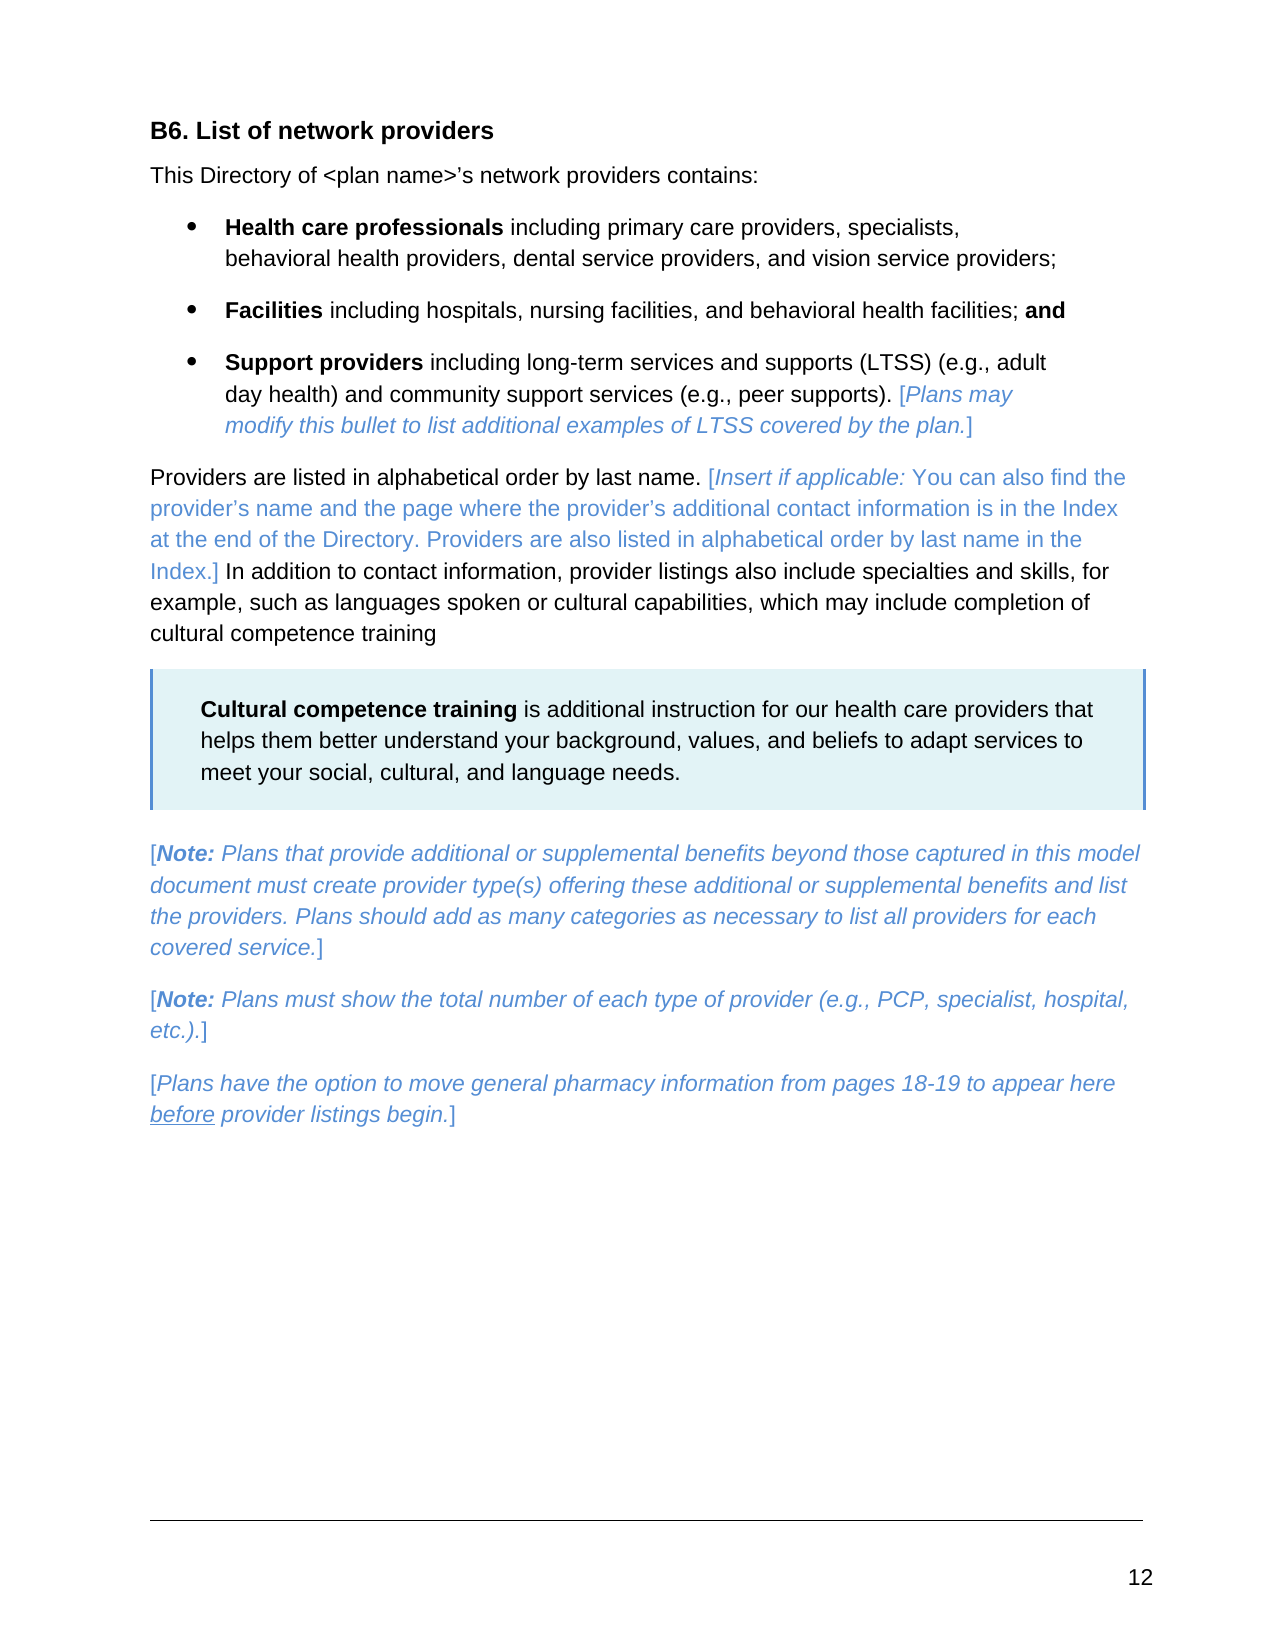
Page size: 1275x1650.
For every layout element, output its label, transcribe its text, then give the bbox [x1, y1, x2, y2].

table_header Cultural competence training is additional instruction for our health care providers that helps them better understand your background, values, and beliefs to adapt services to meet your social, cultural, and language needs. [153, 672, 1143, 807]
text [Note: Plans must show the total number of each type of provider (e.g., PCP, specialist, hospital, etc.).] [150, 983, 1143, 1045]
text This Directory of <plan name>’s network providers contains: [150, 158, 1143, 189]
subtitle B6. List of network providers [150, 112, 1068, 146]
list Support providers including long-term services and supports (LTSS) (e.g., adult day health) and community support services (e.g., peer supports). [Plans may modify this bullet to list additional examples of LTSS covered by the plan.] [187, 346, 1068, 439]
text [Plans have the option to move general pharmacy information from pages 18-19 to appear here before provider listings begin.] [150, 1066, 1143, 1128]
text [Note: Plans that provide additional or supplemental benefits beyond those captured in this model document must create provider type(s) offering these additional or supplemental benefits and list the providers. Plans should add as many categories as necessary to list all providers for each covered service.] [150, 837, 1143, 962]
text Providers are listed in alphabetical order by last name. [Insert if applicable: You can also find the provider’s name and the page where the provider’s additional contact information is in the Index at the end of the Directory. Providers are also listed in alphabetical order by last name in the Index.] In addition to contact information, provider listings also include specialties and skills, for example, such as languages spoken or cultural capabilities, which may include completion of cultural competence training [150, 460, 1143, 648]
list Health care professionals including primary care providers, specialists, behavioral health providers, dental service providers, and vision service providers; [187, 210, 1068, 273]
list Facilities including hospitals, nursing facilities, and behavioral health facilities; and [187, 294, 1068, 325]
